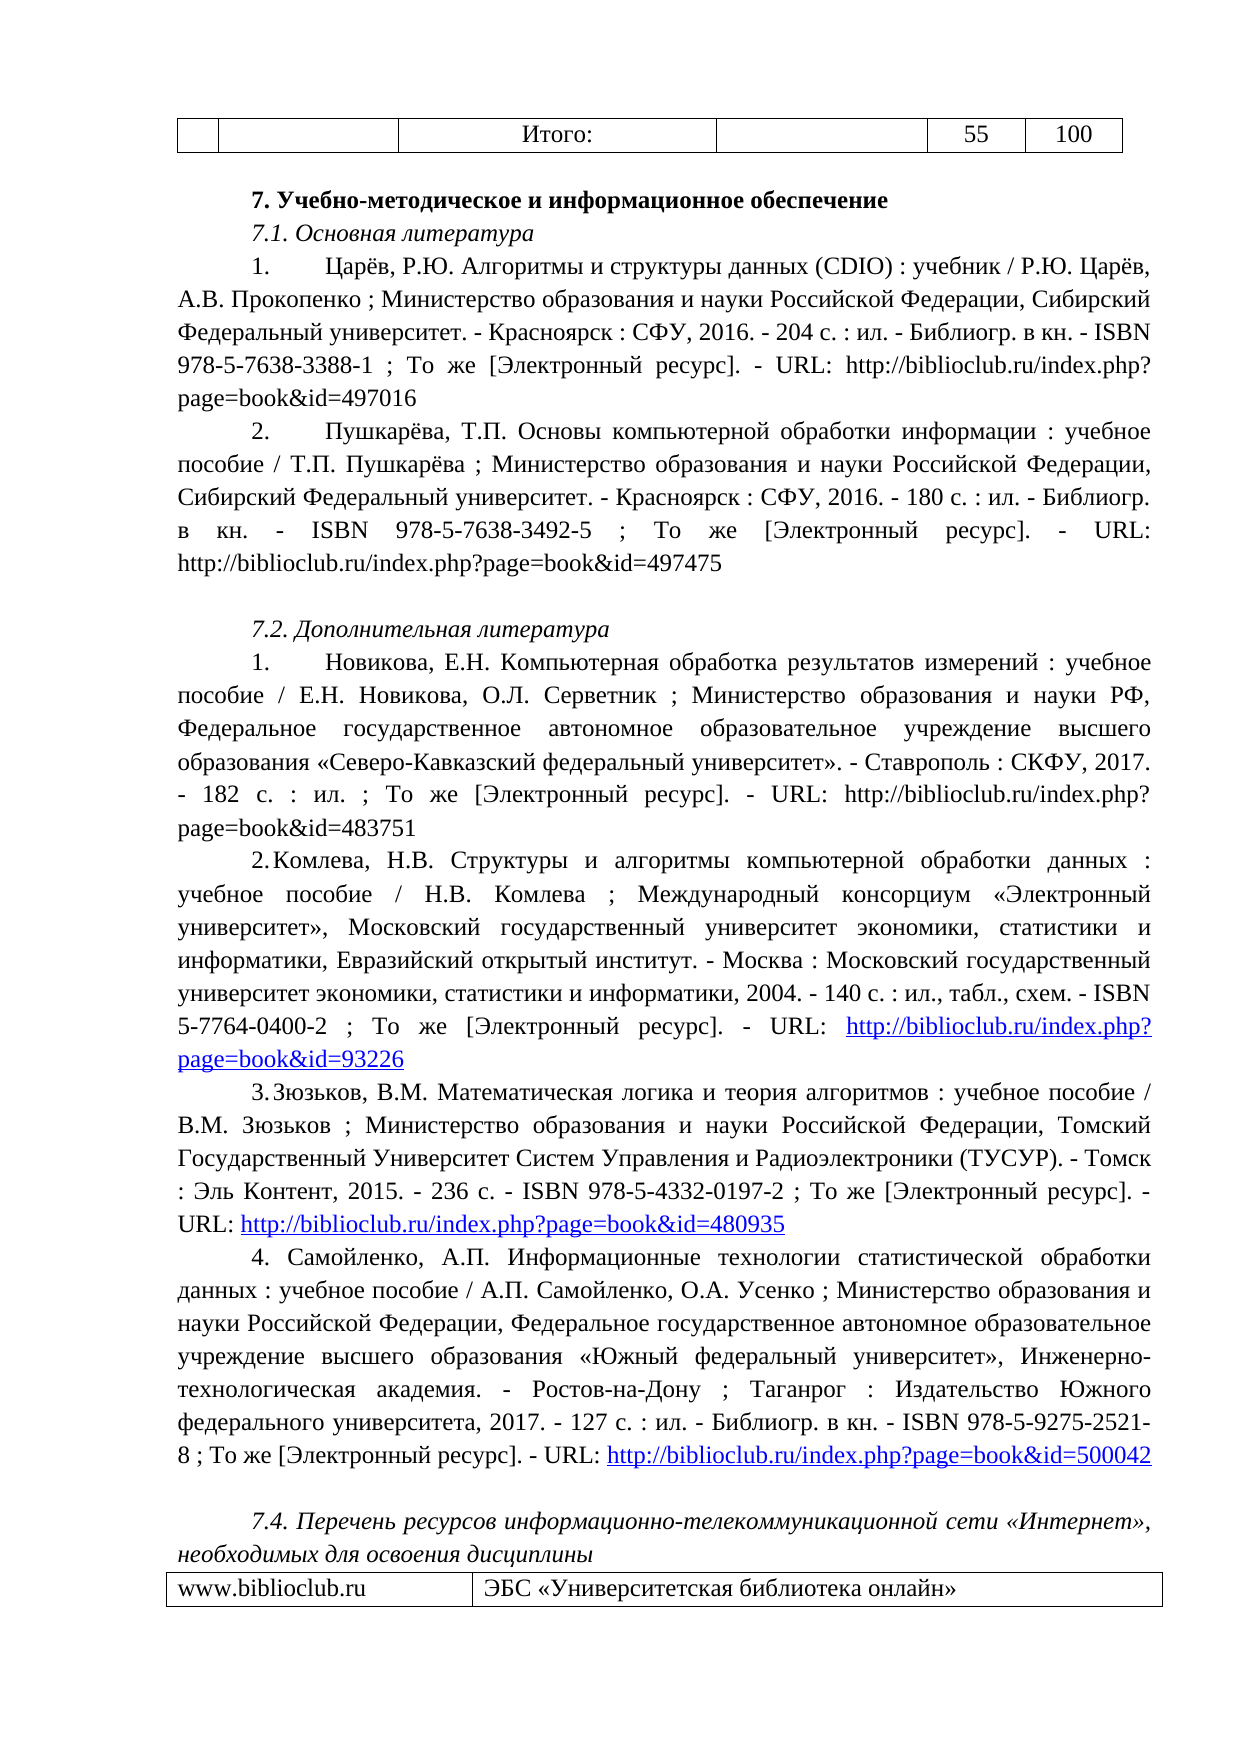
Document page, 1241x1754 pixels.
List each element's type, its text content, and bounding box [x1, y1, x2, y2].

table_cell [178, 119, 218, 152]
list Царёв, Р.Ю. Алгоритмы и структуры данных (CDIO) : учебник / Р.Ю. Царёв, А.В. Прокопенко ; Министерство образования и науки Российской Федерации, Сибирский Федеральный университет. - Красноярск : СФУ, 2016. - 204 с. : ил. - Библиогр. в кн. - ISBN 978-5-7638-3388-1 ; То же [Электронный ресурс]. - URL: http://biblioclub.ru/index.php?page=book&id=497016 [177, 251, 1152, 412]
table_header ЭБС «Университетская библиотека онлайн» [473, 1573, 1162, 1606]
table_cell [219, 119, 398, 152]
list Пушкарёва, Т.П. Основы компьютерной обработки информации : учебное пособие / Т.П. Пушкарёва ; Министерство образования и науки Российской Федерации, Сибирский Федеральный университет. - Красноярск : СФУ, 2016. - 180 с. : ил. - Библиогр. в кн. - ISBN 978-5-7638-3492-5 ; То же [Электронный ресурс]. - URL: http://biblioclub.ru/index.php?page=book&id=497475 [177, 416, 1152, 577]
list Новикова, Е.Н. Компьютерная обработка результатов измерений : учебное пособие / Е.Н. Новикова, О.Л. Серветник ; Министерство образования и науки РФ, Федеральное государственное автономное образовательное учреждение высшего образования «Северо-Кавказский федеральный университет». - Ставрополь : СКФУ, 2017. - 182 с. : ил. ; То же [Электронный ресурс]. - URL: http://biblioclub.ru/index.php?page=book&id=483751 [177, 647, 1152, 841]
table_cell [717, 119, 927, 152]
text 7.1. Основная литература [177, 218, 1152, 247]
table_cell 55 [928, 119, 1025, 152]
text 7.2. Дополнительная литература [177, 614, 1152, 643]
text 7. Учебно-методическое и информационное обеспечение [177, 185, 1152, 214]
text 4. Самойленко, А.П. Информационные технологии статистической обработки данных : учебное пособие / А.П. Самойленко, О.А. Усенко ; Министерство образования и науки Российской Федерации, Федеральное государственное автономное образовательное учреждение высшего образования «Южный федеральный университет», Инженерно-технологическая академия. - Ростов-на-Дону ; Таганрог : Издательство Южного федерального университета, 2017. - 127 с. : ил. - Библиогр. в кн. - ISBN 978-5-9275-2521-8 ; То же [Электронный ресурс]. - URL: http://biblioclub.ru/index.php?page=book&id=500042 [177, 1242, 1152, 1469]
text 7.4. Перечень ресурсов информационно-телекоммуникационной сети «Интернет», необходимых для освоения дисциплины [177, 1506, 1152, 1568]
table_header www.biblioclub.ru [167, 1573, 472, 1606]
table_cell 100 [1026, 119, 1122, 152]
list Зюзьков, В.М. Математическая логика и теория алгоритмов : учебное пособие / В.М. Зюзьков ; Министерство образования и науки Российской Федерации, Томский Государственный Университет Систем Управления и Радиоэлектроники (ТУСУР). - Томск : Эль Контент, 2015. - 236 с. - ISBN 978-5-4332-0197-2 ; То же [Электронный ресурс]. - URL: http://biblioclub.ru/index.php?page=book&id=480935 [177, 1077, 1152, 1238]
table_cell Итого: [399, 119, 716, 152]
list Комлева, Н.В. Структуры и алгоритмы компьютерной обработки данных : учебное пособие / Н.В. Комлева ; Международный консорциум «Электронный университет», Московский государственный университет экономики, статистики и информатики, Евразийский открытый институт. - Москва : Московский государственный университет экономики, статистики и информатики, 2004. - 140 с. : ил., табл., схем. - ISBN 5-7764-0400-2 ; То же [Электронный ресурс]. - URL: http://biblioclub.ru/index.php?page=book&id=93226 [177, 846, 1152, 1072]
